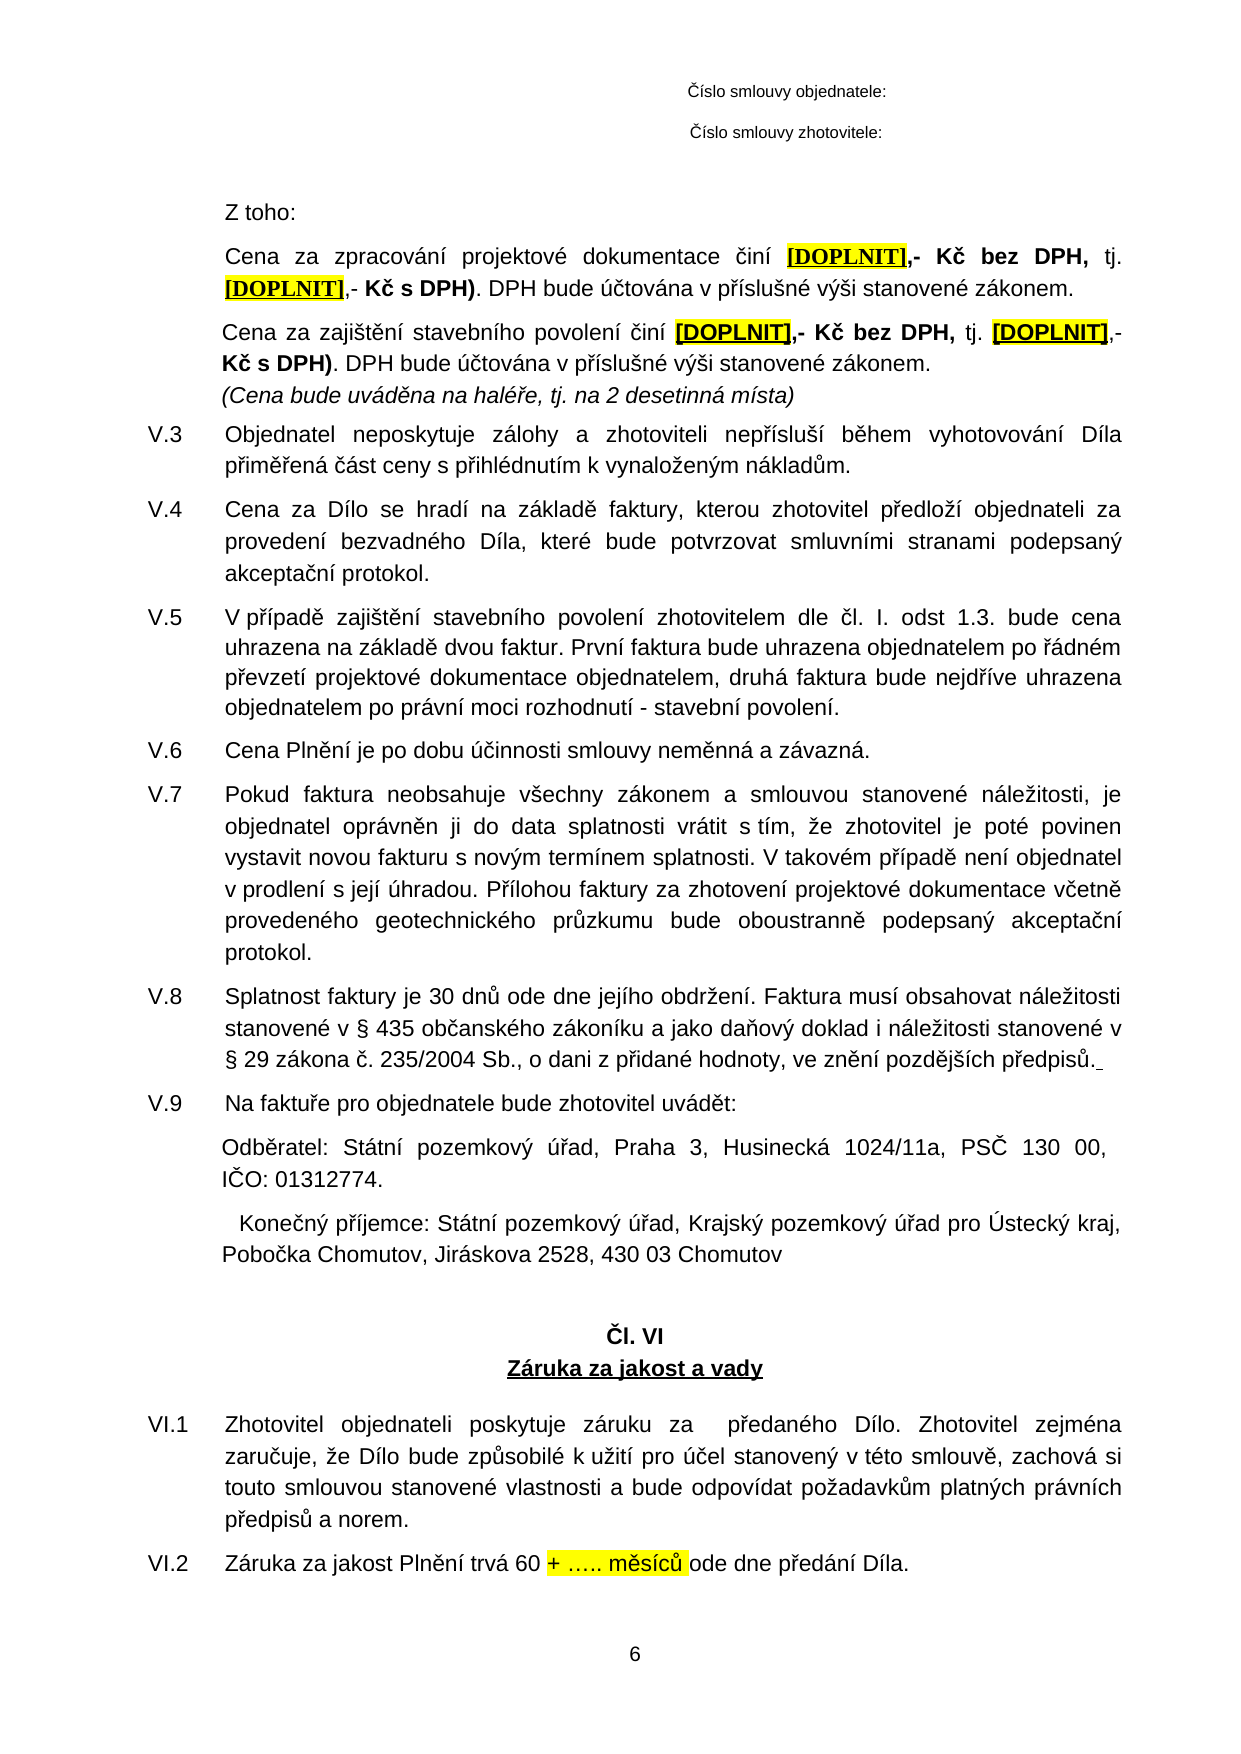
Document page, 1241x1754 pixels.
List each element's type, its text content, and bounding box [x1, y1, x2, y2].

list Cena za Dílo se hradí na základě faktury, kterou zhotovitel předloží objednateli za provedení bezvadného Díla, které bude potvrzovat smluvními stranami podepsaný akceptační protokol. [148, 496, 1122, 586]
list Záruka za jakost Plnění trvá 60 + ….. měsíců ode dne předání Díla. [148, 1550, 547, 1576]
list Cena za zpracování projektové dokumentace činí [DOPLNIT],- Kč bez DPH, tj. [DOPLNIT],- Kč s DPH). DPH bude účtována v příslušné výši stanovené zákonem. [224, 243, 1122, 301]
list Objednatel neposkytuje zálohy a zhotoviteli nepřísluší během vyhotovování Díla přiměřená část ceny s přihlédnutím k vynaloženým nákladům. [148, 421, 1122, 479]
list Splatnost faktury je 30 dnů ode dne jejího obdržení. Faktura musí obsahovat náležitosti stanovené v § 435 občanského zákoníku a jako daňový doklad i náležitosti stanovené v § 29 zákona č. 235/2004 Sb., o dani z přidané hodnoty, ve znění pozdějších předpisů. [148, 983, 1122, 1072]
text (Cena bude uváděna na haléře, tj. na 2 desetinná místa) [148, 382, 1122, 408]
list Konečný příjemce: Státní pozemkový úřad, Krajský pozemkový úřad pro Ústecký kraj, Pobočka Chomutov, Jiráskova 2528, 430 03 Chomutov [148, 1210, 1122, 1268]
list Cena za zajištění stavebního povolení činí [DOPLNIT],- Kč bez DPH, tj. [DOPLNIT],- Kč s DPH). DPH bude účtována v příslušné výši stanovené zákonem. [222, 319, 1122, 377]
list Z toho: [224, 199, 1122, 225]
list Pokud faktura neobsahuje všechny zákonem a smlouvou stanovené náležitosti, je objednatel oprávněn ji do data splatnosti vrátit s tím, že zhotovitel je poté povinen vystavit novou fakturu s novým termínem splatnosti. V takovém případě není objednatel v prodlení s její úhradou. Přílohou faktury za zhotovení projektové dokumentace včetně provedeného geotechnického průzkumu bude oboustranně podepsaný akceptační protokol. [148, 781, 1122, 965]
list V případě zajištění stavebního povolení zhotovitelem dle čl. I. odst 1.3. bude cena uhrazena na základě dvou faktur. První faktura bude uhrazena objednatelem po řádném převzetí projektové dokumentace objednatelem, druhá faktura bude nejdříve uhrazena objednatelem po právní moci rozhodnutí - stavební povolení. [148, 604, 1122, 721]
list Zhotovitel objednateli poskytuje záruku za předaného Dílo. Zhotovitel zejména zaručuje, že Dílo bude způsobilé k užití pro účel stanovený v této smlouvě, zachová si touto smlouvou stanovené vlastnosti a bude odpovídat požadavkům platných právních předpisů a norem. [148, 1411, 1122, 1532]
list Cena Plnění je po dobu účinnosti smlouvy neměnná a závazná. [148, 737, 1122, 763]
text Záruka za jakost a vady [148, 1323, 1122, 1381]
list Odběratel: Státní pozemkový úřad, Praha 3, Husinecká 1024/11a, PSČ 130 00, IČO: 01312774. [221, 1134, 1122, 1192]
list Záruka za jakost Plnění trvá 60 + ….. měsíců ode dne předání Díla. [689, 1550, 1122, 1576]
list Na faktuře pro objednatele bude zhotovitel uvádět: [148, 1090, 1122, 1116]
